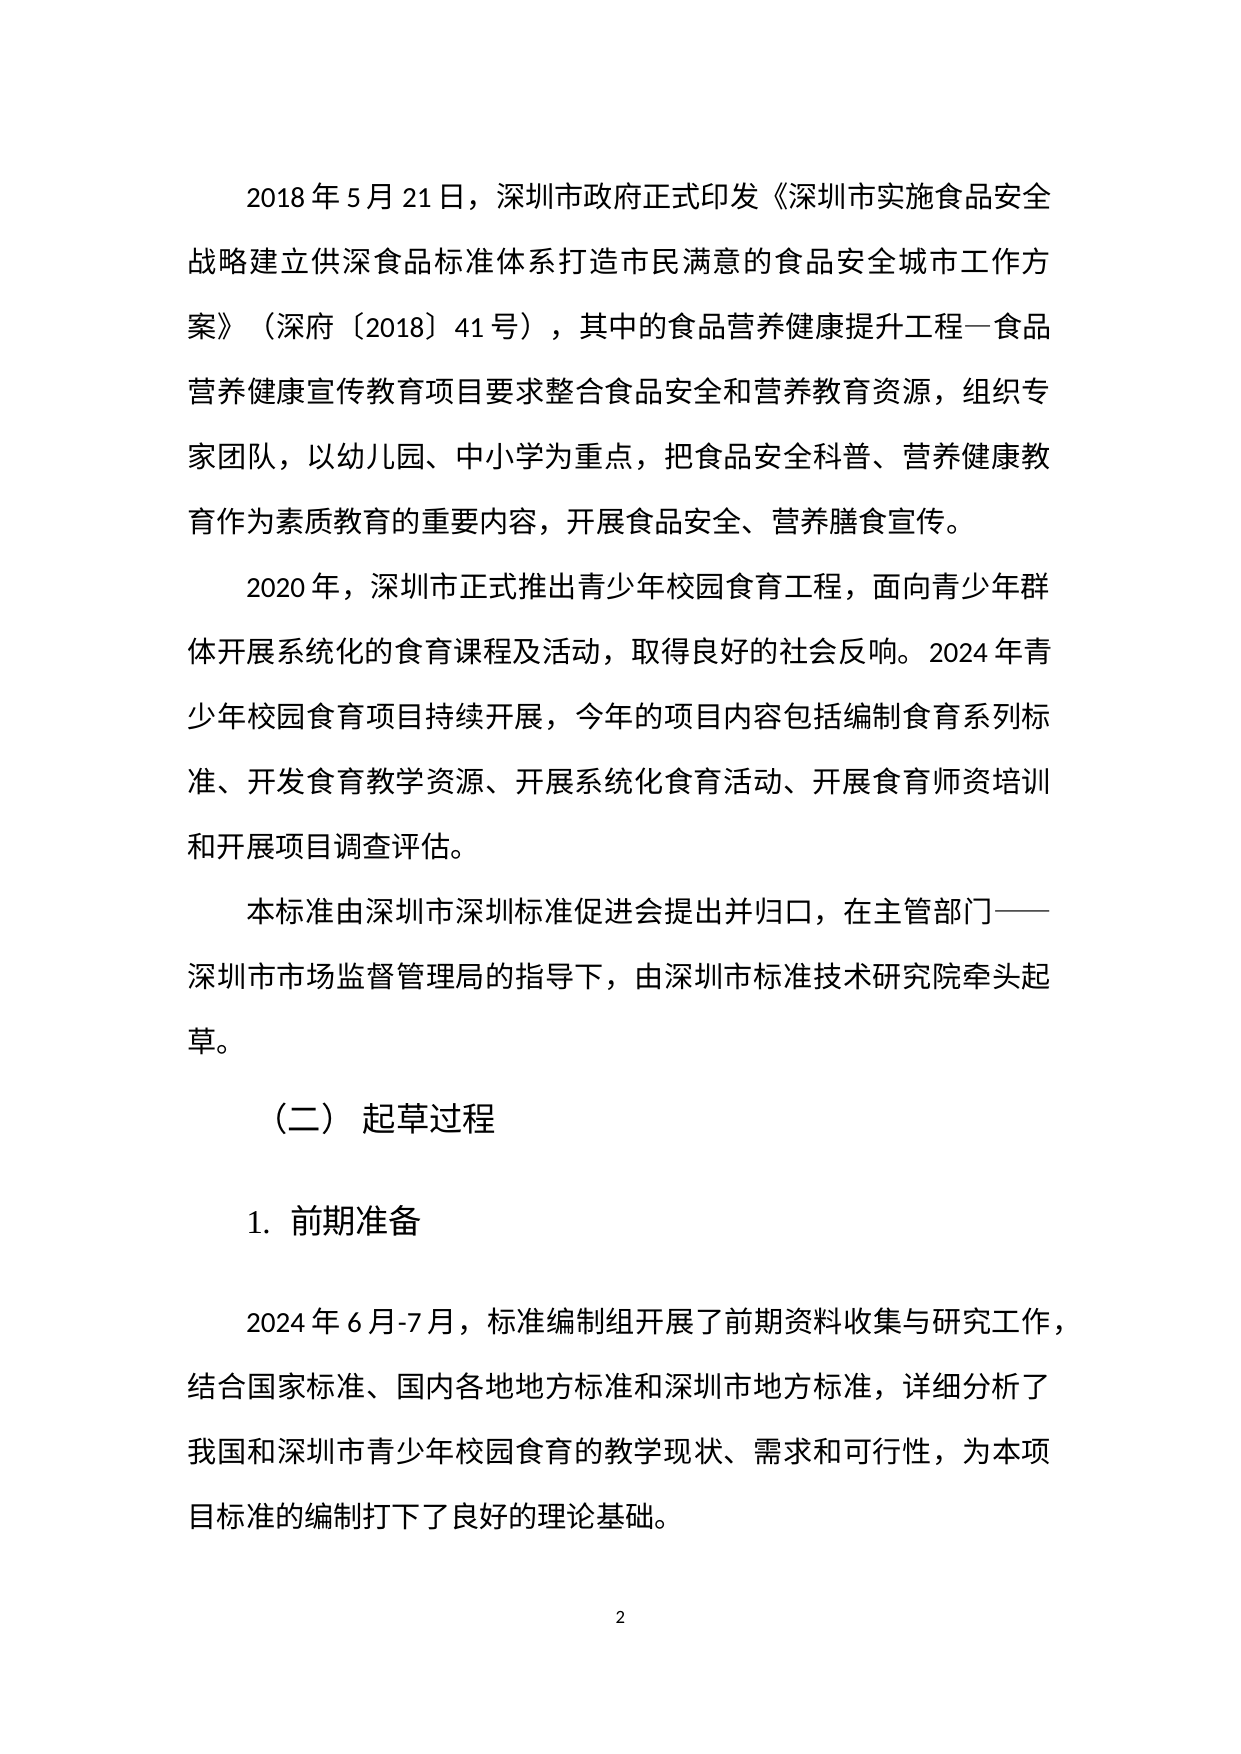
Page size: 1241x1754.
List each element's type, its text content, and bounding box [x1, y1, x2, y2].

text 2018年5月21日，深圳市政府正式印发《深圳市实施食品安全战略建立供深食品标准体系打造市民满意的食品安全城市工作方案》（深府〔2018〕41号），其中的食品营养健康提升工程—食品营养健康宣传教育项目要求整合食品安全和营养教育资源，组织专家团队，以幼儿园、中小学为重点，把食品安全科普、营养健康教育作为素质教育的重要内容，开展食品安全、营养膳食宣传。 [187, 162, 1053, 552]
text 2024年6月-7月，标准编制组开展了前期资料收集与研究工作，结合国家标准、国内各地地方标准和深圳市地方标准，详细分析了我国和深圳市青少年校园食育的教学现状、需求和可行性，为本项目标准的编制打下了良好的理论基础。 [187, 1288, 1053, 1548]
text 本标准由深圳市深圳标准促进会提出并归口，在主管部门——深圳市市场监督管理局的指导下，由深圳市标准技术研究院牵头起草。 [187, 877, 1053, 1072]
list 前期准备 [246, 1186, 1053, 1251]
list 起草过程 [187, 1084, 1053, 1149]
text 2020年，深圳市正式推出青少年校园食育工程，面向青少年群体开展系统化的食育课程及活动，取得良好的社会反响。2024年青少年校园食育项目持续开展，今年的项目内容包括编制食育系列标准、开发食育教学资源、开展系统化食育活动、开展食育师资培训和开展项目调查评估。 [187, 552, 1053, 877]
